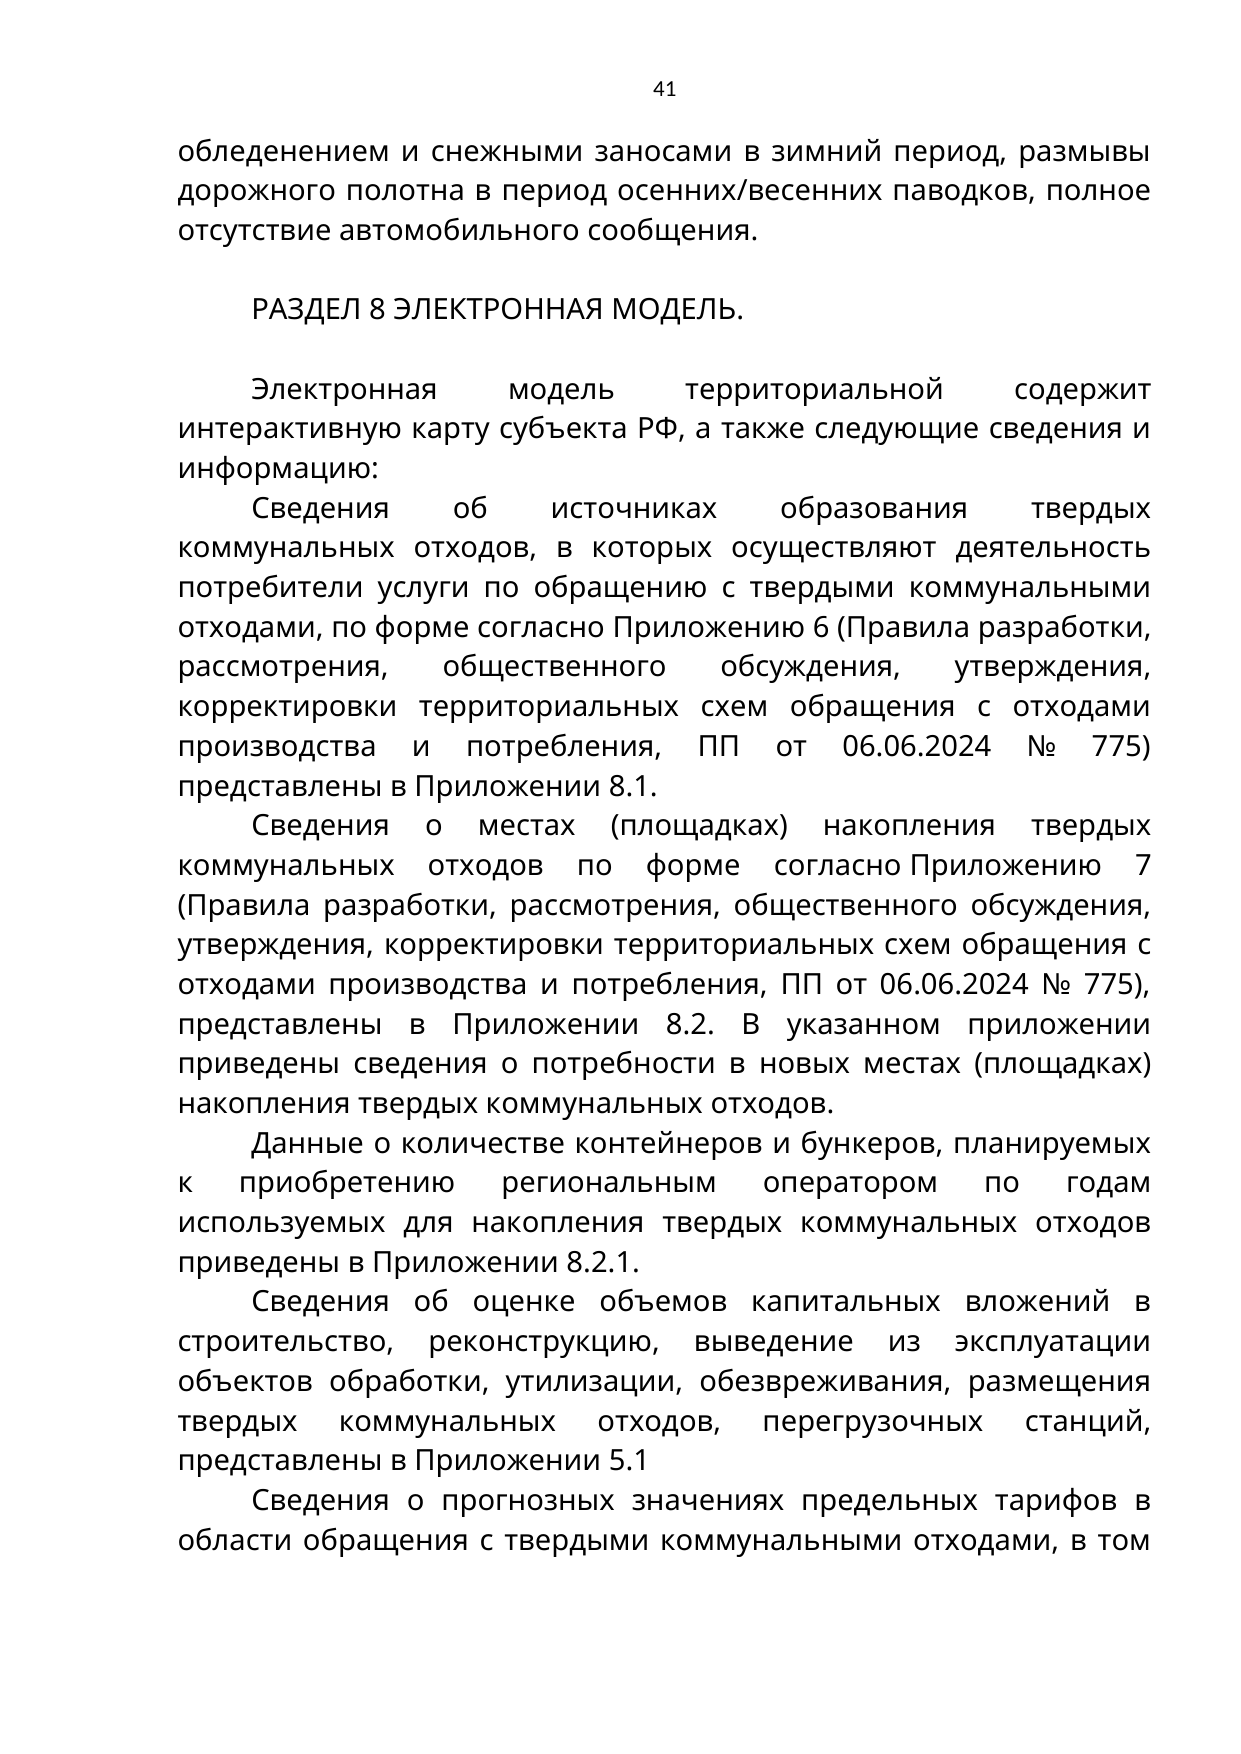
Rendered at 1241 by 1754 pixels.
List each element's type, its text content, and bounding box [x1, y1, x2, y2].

text Электронная модель территориальной содержит интерактивную карту субъекта РФ, а также следующие сведения и информацию: [177, 368, 1152, 487]
text Сведения о местах (площадках) накопления твердых коммунальных отходов по форме согласно Приложению 7 (Правила разработки, рассмотрения, общественного обсуждения, утверждения, корректировки территориальных схем обращения с отходами производства и потребления, ПП от 06.06.2024 № 775), представлены в Приложении 8.2. В указанном приложении приведены сведения о потребности в новых местах (площадках) накопления твердых коммунальных отходов. [177, 804, 1152, 1122]
text Данные о количестве контейнеров и бункеров, планируемых к приобретению региональным оператором по годам используемых для накопления твердых коммунальных отходов приведены в Приложении 8.2.1. [177, 1122, 1152, 1281]
text РАЗДЕЛ 8 ЭЛЕКТРОННАЯ МОДЕЛЬ. [177, 288, 1152, 328]
text Сведения об оценке объемов капитальных вложений в строительство, реконструкцию, выведение из эксплуатации объектов обработки, утилизации, обезвреживания, размещения твердых коммунальных отходов, перегрузочных станций, представлены в Приложении 5.1 [177, 1281, 1152, 1479]
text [177, 130, 1152, 249]
text Сведения об источниках образования твердых коммунальных отходов, в которых осуществляют деятельность потребители услуги по обращению с твердыми коммунальными отходами, по форме согласно Приложению 6 (Правила разработки, рассмотрения, общественного обсуждения, утверждения, корректировки территориальных схем обращения с отходами производства и потребления, ПП от 06.06.2024 № 775) представлены в Приложении 8.1. [177, 487, 1152, 804]
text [177, 1479, 1152, 1558]
